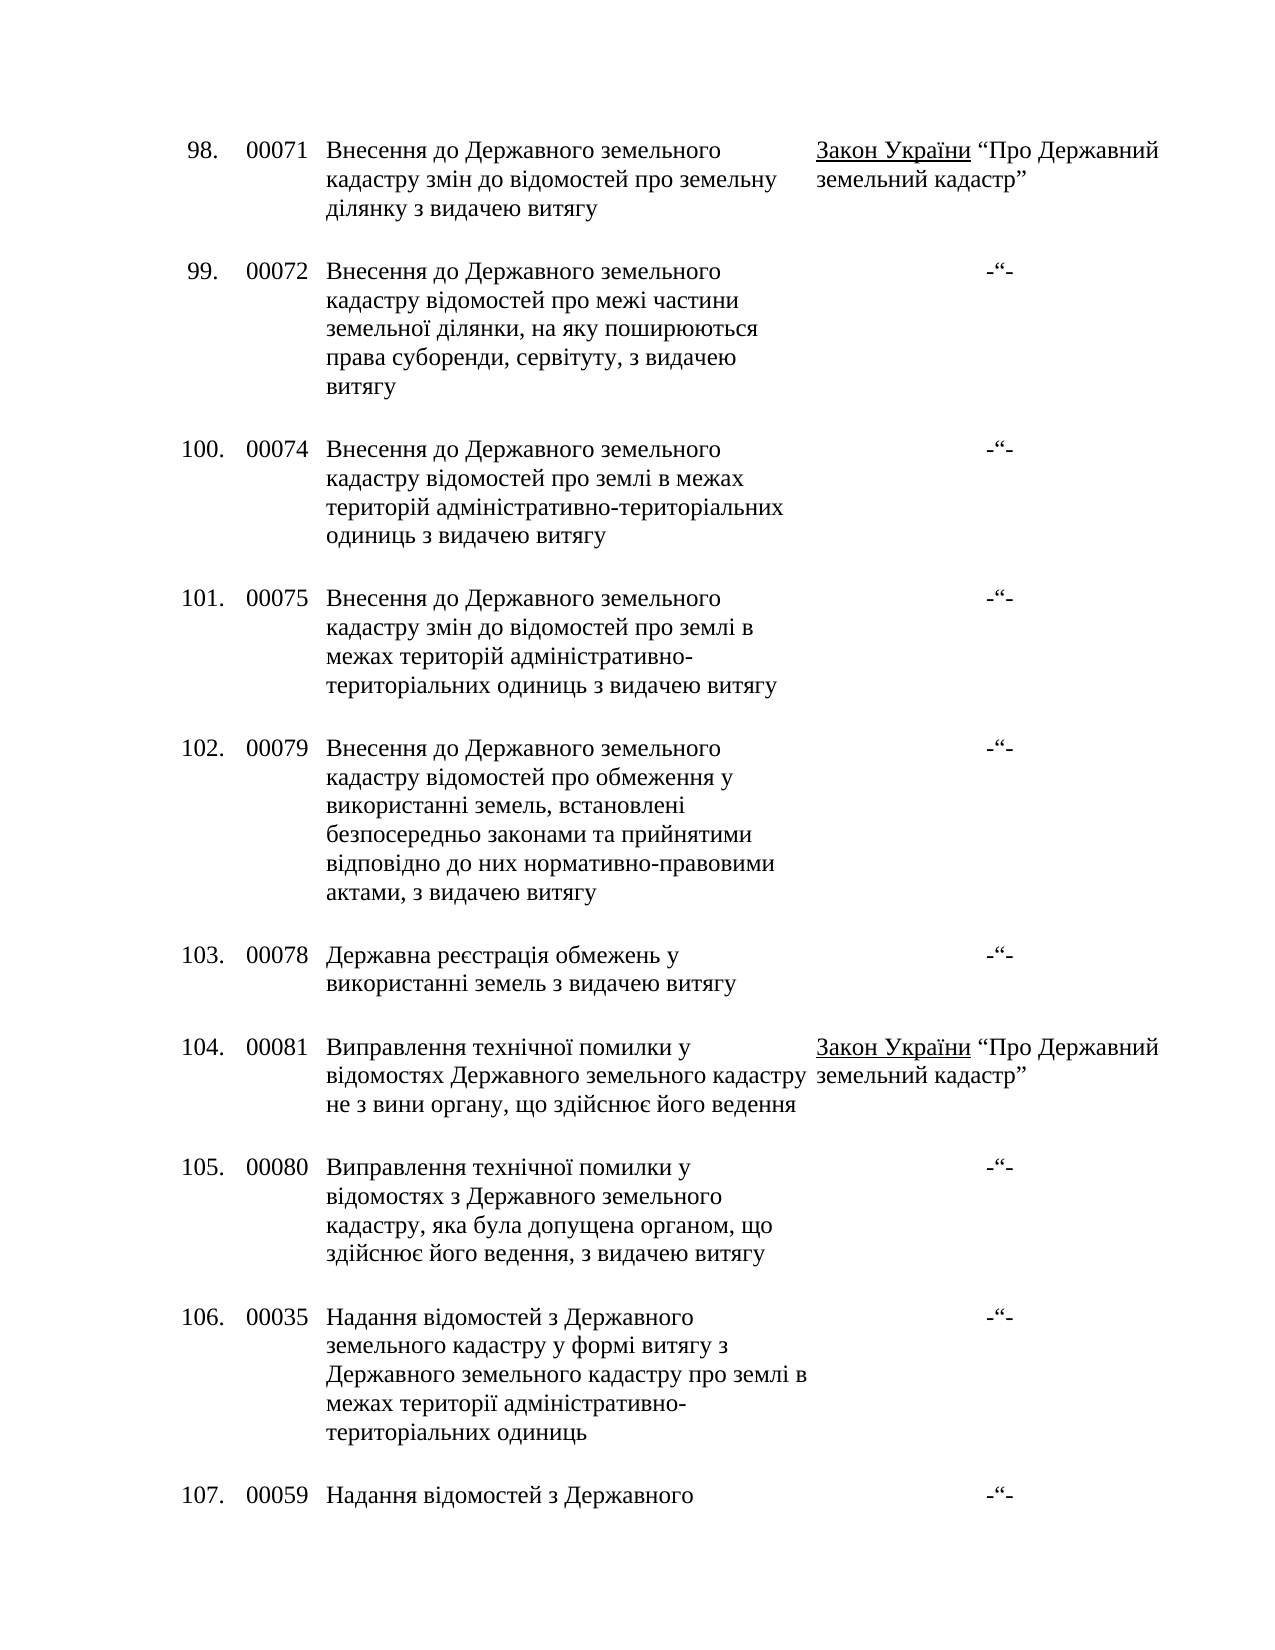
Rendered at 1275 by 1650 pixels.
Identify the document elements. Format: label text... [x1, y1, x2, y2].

table_cell 00074 [230, 417, 324, 566]
table_cell Внесення до Державного земельного кадастру відомостей про обмеження у використанні земель, встановлені безпосередньо законами та прийнятими відповідно до них нормативно-правовими актами, з видачею витягу [324, 716, 814, 922]
table_cell -“- [815, 1284, 1185, 1462]
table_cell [815, 118, 1185, 239]
table_cell 00071 [230, 118, 324, 239]
table_cell 00081 [230, 1014, 324, 1135]
table_cell 104. [176, 1014, 230, 1135]
table_cell 105. [176, 1135, 230, 1284]
table_cell 00059 [230, 1463, 324, 1526]
table_cell Внесення до Державного земельного кадастру змін до відомостей про землі в межах територій адміністративно-територіальних одиниць з видачею витягу [324, 566, 814, 716]
table_cell 00035 [230, 1284, 324, 1462]
table_cell Закон України “Про Державний земельний кадастр” [815, 1014, 1185, 1135]
table_cell -“- [815, 239, 1185, 417]
table_cell 101. [176, 566, 230, 716]
table_cell -“- [815, 716, 1185, 922]
table_cell 00075 [230, 566, 324, 716]
table_cell 102. [176, 716, 230, 922]
table_cell 98. [176, 118, 230, 239]
table_cell Державна реєстрація обмежень у використанні земель з видачею витягу [324, 923, 814, 1014]
table_cell -“- [815, 1135, 1185, 1284]
table_cell 00080 [230, 1135, 324, 1284]
table_cell Виправлення технічної помилки у відомостях з Державного земельного кадастру, яка була допущена органом, що здійснює його ведення, з видачею витягу [324, 1135, 814, 1284]
table_cell Внесення до Державного земельного кадастру відомостей про землі в межах територій адміністративно-територіальних одиниць з видачею витягу [324, 417, 814, 566]
table_cell -“- [815, 1463, 1185, 1526]
table_cell -“- [815, 923, 1185, 1014]
table_cell 00078 [230, 923, 324, 1014]
table_cell -“- [815, 417, 1185, 566]
table_cell Внесення до Державного земельного кадастру відомостей про межі частини земельної ділянки, на яку поширюються права суборенди, сервітуту, з видачею витягу [324, 239, 814, 417]
table_cell Внесення до Державного земельного кадастру змін до відомостей про земельну ділянку з видачею витягу [324, 118, 814, 239]
table_cell Виправлення технічної помилки у відомостях Державного земельного кадастру не з вини органу, що здійснює його ведення [324, 1014, 814, 1135]
table_cell 103. [176, 923, 230, 1014]
table_cell 106. [176, 1284, 230, 1462]
table_cell 00072 [230, 239, 324, 417]
table_cell Надання відомостей з Державного земельного кадастру у формі витягу з Державного земельного кадастру про землі в межах території адміністративно-територіальних одиниць [324, 1284, 814, 1462]
table_cell -“- [815, 566, 1185, 716]
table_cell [324, 1463, 814, 1526]
table_cell 99. [176, 239, 230, 417]
table_cell 100. [176, 417, 230, 566]
table_cell 00079 [230, 716, 324, 922]
table_cell 107. [176, 1463, 230, 1526]
